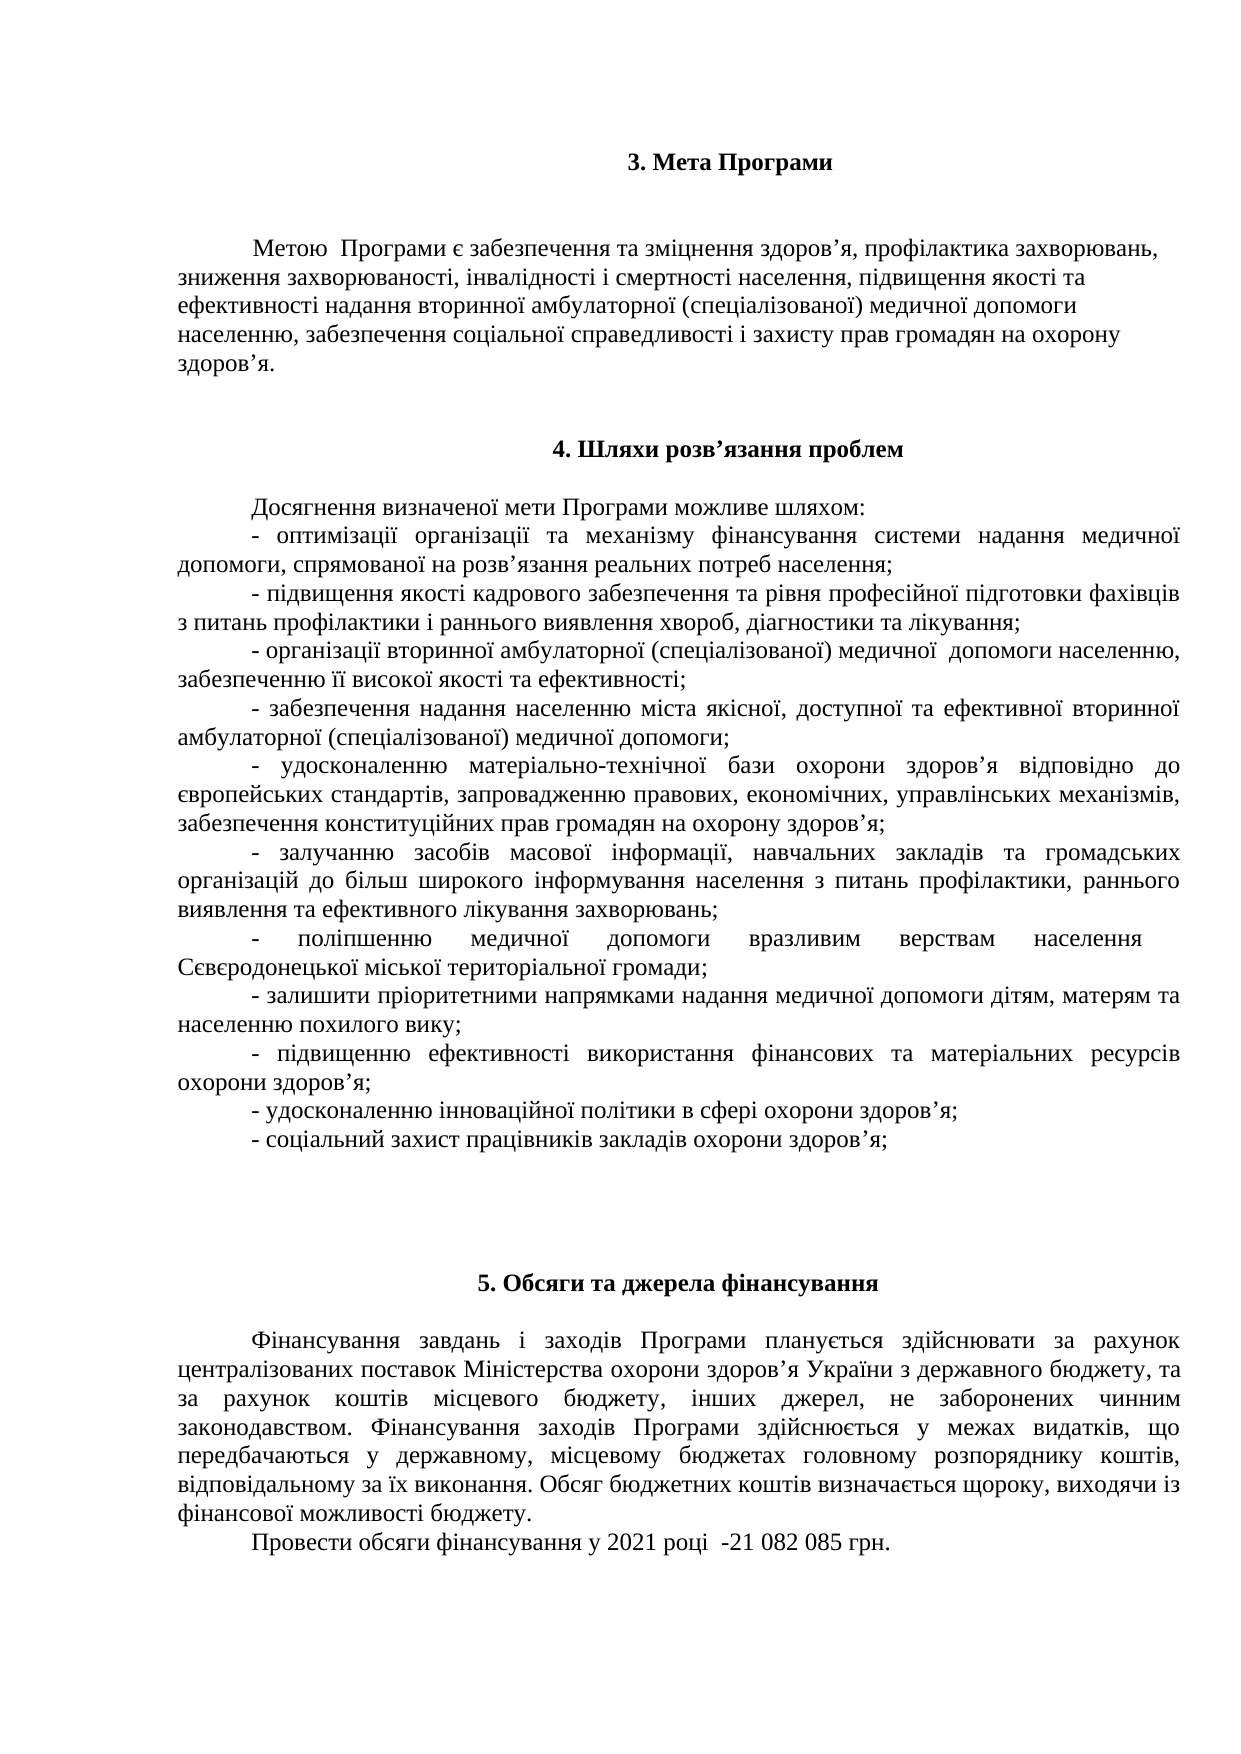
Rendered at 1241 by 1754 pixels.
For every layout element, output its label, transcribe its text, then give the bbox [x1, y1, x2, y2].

text Фінансування завдань і заходів Програми планується здійснювати за рахунок централізованих поставок Міністерства охорони здоров’я України з державного бюджету, та за рахунок коштів місцевого бюджету, інших джерел, не заборонених чинним законодавством. Фінансування заходів Програми здійснюється у межах видатків, що передбачаються у державному, місцевому бюджетах головному розпоряднику коштів, відповідальному за їх виконання. Обсяг бюджетних коштів визначається щороку, виходячи із фінансової можливості бюджету. [177, 1326, 1181, 1527]
text - оптимізації організації та механізму фінансування системи надання медичної допомоги, спрямованої на розв’язання реальних потреб населення; [177, 521, 1181, 578]
text - підвищенню ефективності використання фінансових та матеріальних ресурсів охорони здоров’я; [177, 1038, 1181, 1096]
text Провести обсяги фінансування у 2021 році -21 082 085 грн. [177, 1527, 1181, 1556]
text - поліпшенню медичної допомоги вразливим верствам населення Сєвєродонецької міської територіальної громади; [177, 923, 1181, 981]
text - залишити пріоритетними напрямками надання медичної допомоги дітям, матерям та населенню похилого вику; [177, 981, 1181, 1038]
text - підвищення якості кадрового забезпечення та рівня професійної підготовки фахівців з питань профілактики і раннього виявлення хвороб, діагностики та лікування; [177, 578, 1181, 636]
list 5. Обсяги та джерела фінансування [402, 1268, 1181, 1297]
text - соціальний захист працівників закладів охорони здоров’я; [177, 1124, 1181, 1153]
text - забезпечення надання населенню міста якісної, доступної та ефективної вторинної амбулаторної (спеціалізованої) медичної допомоги; [177, 693, 1181, 751]
text - удосконаленню інноваційної політики в сфері охорони здоров’я; [177, 1096, 1181, 1124]
text Метою Програми є забезпечення та зміцнення здоров’я, профілактика захворювань, зниження захворюваності, інвалідності і смертності населення, підвищення якості та ефективності надання вторинної амбулаторної (спеціалізованої) медичної допомоги населенню, забезпечення соціальної справедливості і захисту прав громадян на охорону здоров’я. [177, 233, 1181, 377]
text 3. Мета Програми [552, 147, 1181, 176]
text 4. Шляхи розв’язання проблем [177, 434, 1181, 463]
text Досягнення визначеної мети Програми можливе шляхом: [177, 492, 1181, 521]
text - залучанню засобів масової інформації, навчальних закладів та громадських організацій до більш широкого інформування населення з питань профілактики, раннього виявлення та ефективного лікування захворювань; [177, 837, 1181, 923]
text - удосконаленню матеріально-технічної бази охорони здоров’я відповідно до європейських стандартів, запровадженню правових, економічних, управлінських механізмів, забезпечення конституційних прав громадян на охорону здоров’я; [177, 751, 1181, 837]
text - організації вторинної амбулаторної (спеціалізованої) медичної допомоги населенню, забезпеченню її високої якості та ефективності; [177, 636, 1181, 693]
